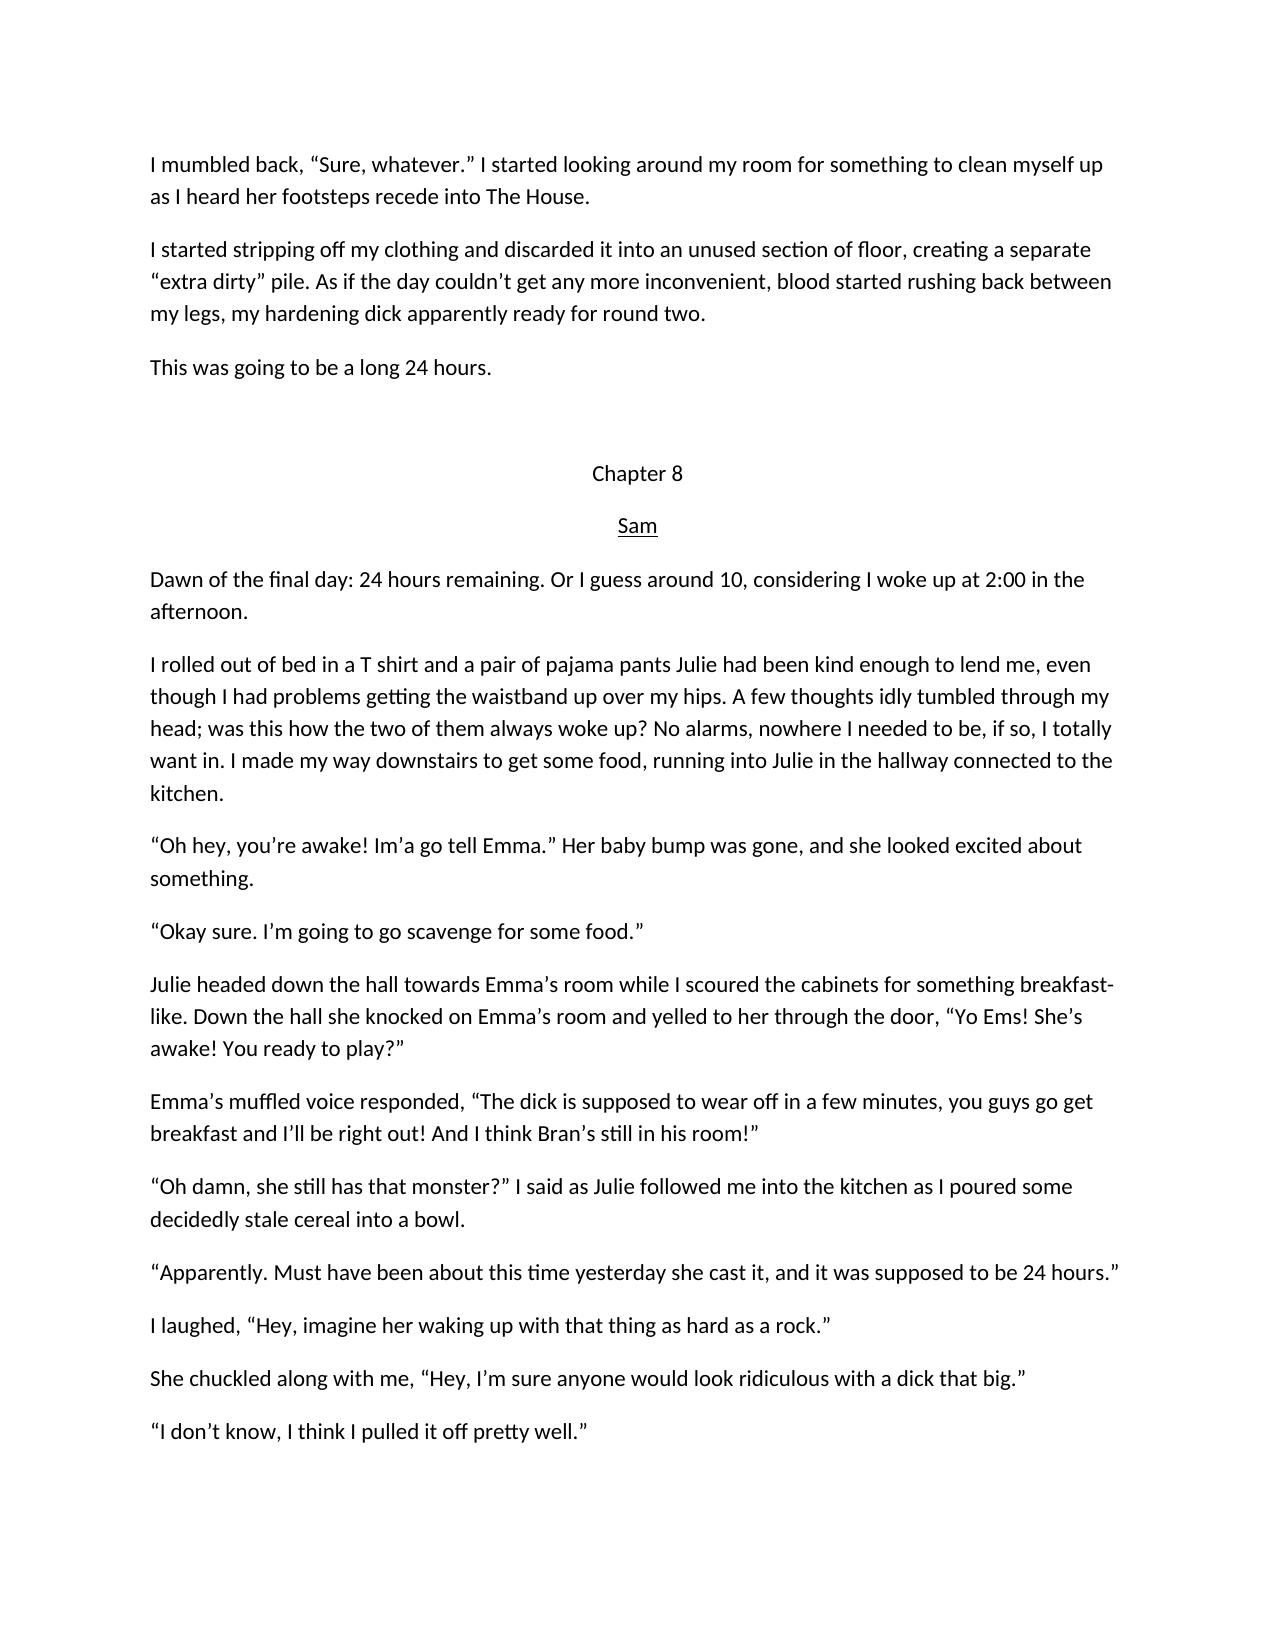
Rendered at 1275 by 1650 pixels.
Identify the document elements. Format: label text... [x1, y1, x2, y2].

text I mumbled back, “Sure, whatever.” I started looking around my room for something to clean myself up as I heard her footsteps recede into The House. [150, 150, 1125, 210]
text I rolled out of bed in a T shirt and a pair of pajama pants Julie had been kind enough to lend me, even though I had problems getting the waistband up over my hips. A few thoughts idly tumbled through my head; was this how the two of them always woke up? No alarms, nowhere I needed to be, if so, I totally want in. I made my way downstairs to get some food, running into Julie in the hallway connected to the kitchen. [150, 650, 1125, 807]
text I started stripping off my clothing and discarded it into an unused section of floor, creating a separate “extra dirty” pile. As if the day couldn’t get any more inconvenient, blood started rushing back between my legs, my hardening dick apparently ready for round two. [150, 235, 1125, 328]
text This was going to be a long 24 hours. [150, 353, 1125, 381]
text Emma’s muffled voice responded, “The dick is supposed to wear off in a few minutes, you guys go get breakfast and I’ll be right out! And I think Bran’s still in his room!” [150, 1087, 1125, 1147]
text Dawn of the final day: 24 hours remaining. Or I guess around 10, considering I woke up at 2:00 in the afternoon. [150, 565, 1125, 625]
text I laughed, “Hey, imagine her waking up with that thing as hard as a rock.” [150, 1311, 1125, 1339]
text “I don’t know, I think I pulled it off pretty well.” [150, 1417, 1125, 1445]
text “Apparently. Must have been about this time yesterday she cast it, and it was supposed to be 24 hours.” [150, 1258, 1125, 1286]
text She chuckled along with me, “Hey, I’m sure anyone would look ridiculous with a dick that big.” [150, 1364, 1125, 1392]
text Sam [150, 512, 1125, 540]
text “Oh hey, you’re awake! Im’a go tell Emma.” Her baby bump was gone, and she looked excited about something. [150, 832, 1125, 892]
text “Okay sure. I’m going to go scavenge for some food.” [150, 917, 1125, 945]
text Chapter 8 [150, 459, 1125, 487]
text “Oh damn, she still has that monster?” I said as Julie followed me into the kitchen as I poured some decidedly stale cereal into a bowl. [150, 1172, 1125, 1233]
text Julie headed down the hall towards Emma’s room while I scoured the cabinets for something breakfast-like. Down the hall she knocked on Emma’s room and yelled to her through the door, “Yo Ems! She’s awake! You ready to play?” [150, 970, 1125, 1062]
